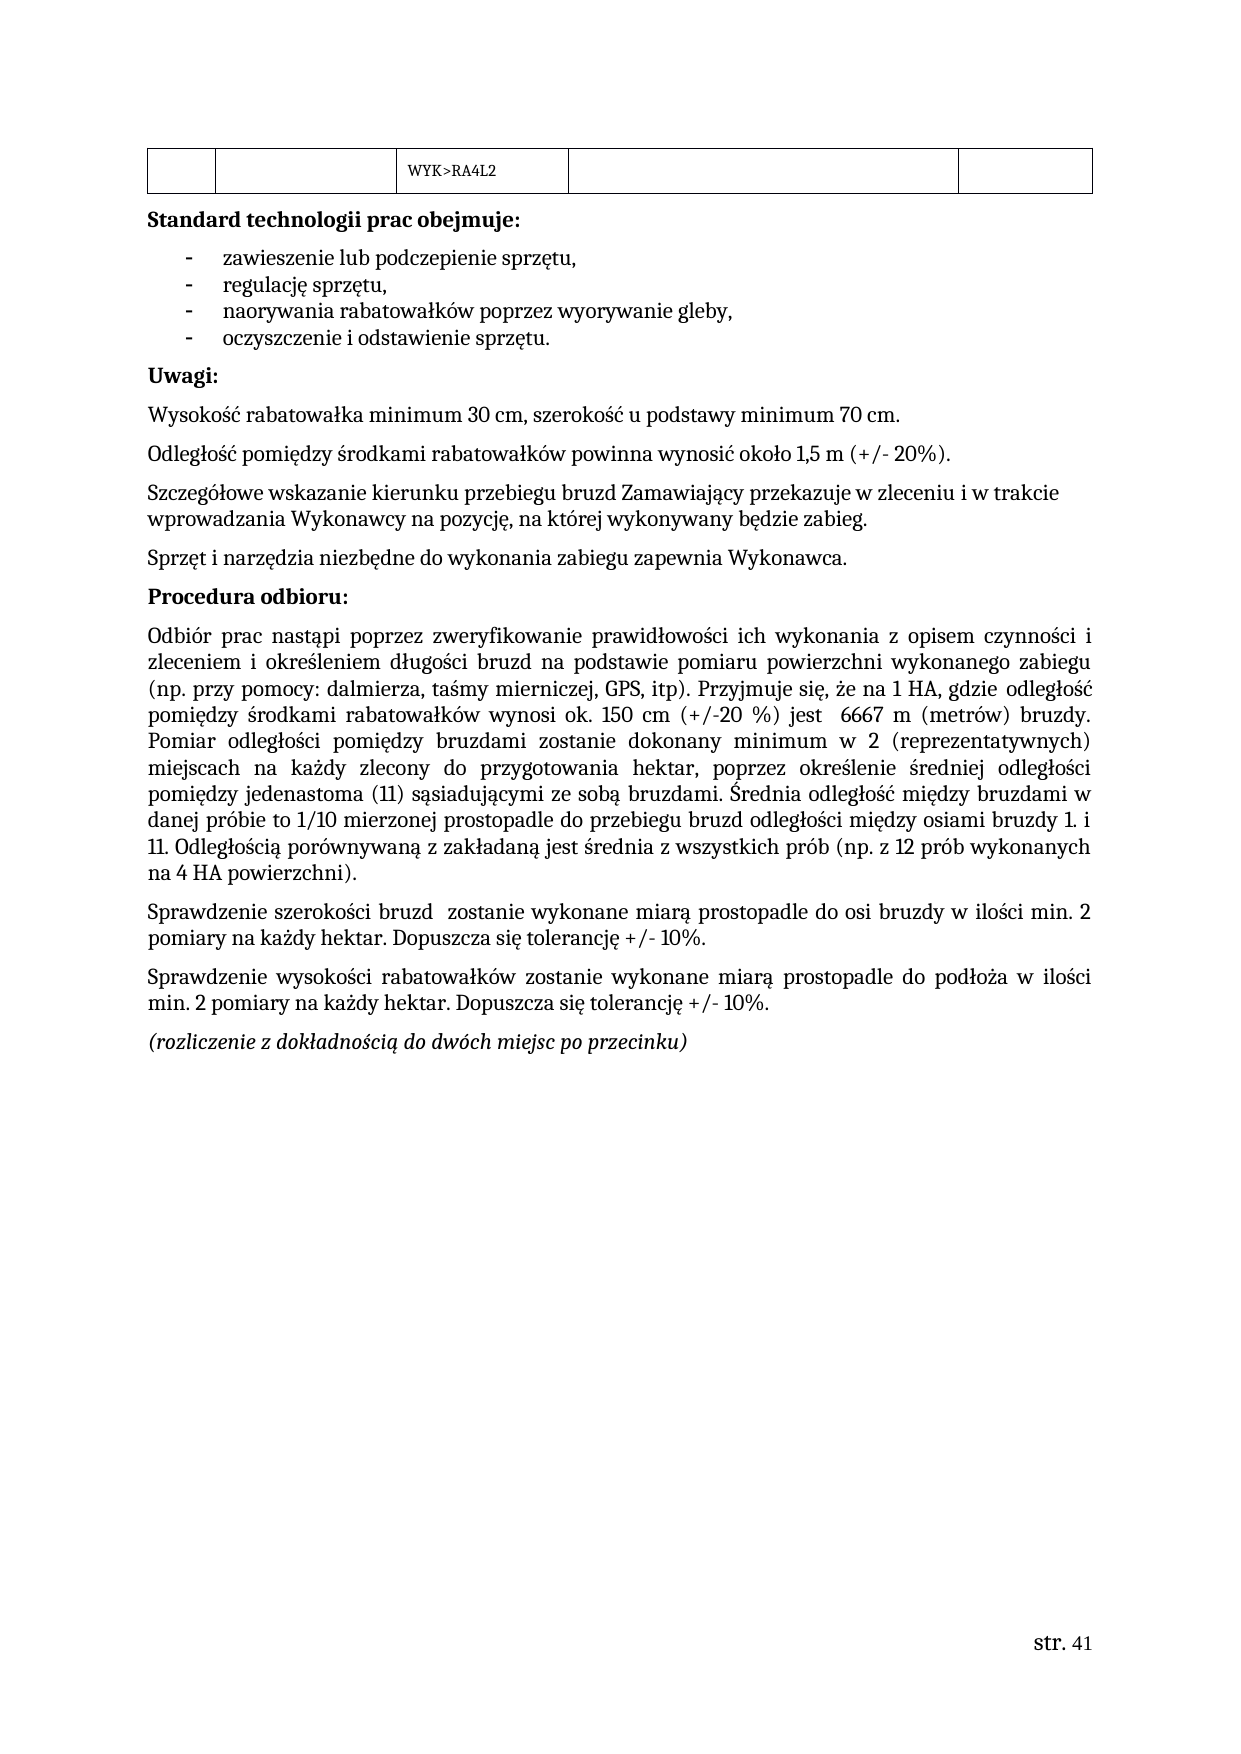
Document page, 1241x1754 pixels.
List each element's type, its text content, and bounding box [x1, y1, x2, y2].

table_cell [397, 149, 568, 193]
list oczyszczenie i odstawienie sprzętu. [185, 324, 1093, 351]
text Uwagi: [148, 363, 1093, 389]
text (rozliczenie z dokładnością do dwóch miejsc po przecinku) [148, 1029, 1093, 1055]
text Procedura odbioru: [148, 584, 1093, 610]
text Sprawdzenie szerokości bruzd zostanie wykonane miarą prostopadle do osi bruzdy w ilości min. 2 pomiary na każdy hektar. Dopuszcza się tolerancję +/- 10%. [148, 899, 1093, 951]
text Wysokość rabatowałka minimum 30 cm, szerokość u podstawy minimum 70 cm. [148, 402, 1093, 428]
text Sprawdzenie wysokości rabatowałków zostanie wykonane miarą prostopadle do podłoża w ilości min. 2 pomiary na każdy hektar. Dopuszcza się tolerancję +/- 10%. [148, 964, 1093, 1017]
list regulację sprzętu, [185, 272, 1093, 298]
text Odległość pomiędzy środkami rabatowałków powinna wynosić około 1,5 m (+/- 20%). [148, 441, 1093, 467]
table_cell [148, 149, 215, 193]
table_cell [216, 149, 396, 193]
text Odbiór prac nastąpi poprzez zweryfikowanie prawidłowości ich wykonania z opisem czynności i zleceniem i określeniem długości bruzd na podstawie pomiaru powierzchni wykonanego zabiegu (np. przy pomocy: dalmierza, taśmy mierniczej, GPS, itp). Przyjmuje się, że na 1 HA, gdzie odległość pomiędzy środkami rabatowałków wynosi ok. 150 cm (+/-20 %) jest 6667 m (metrów) bruzdy. Pomiar odległości pomiędzy bruzdami zostanie dokonany minimum w 2 (reprezentatywnych) miejscach na każdy zlecony do przygotowania hektar, poprzez określenie średniej odległości pomiędzy jedenastoma (11) sąsiadującymi ze sobą bruzdami. Średnia odległość między bruzdami w danej próbie to 1/10 mierzonej prostopadle do przebiegu bruzd odległości między osiami bruzdy 1. i 11. Odległością porównywaną z zakładaną jest średnia z wszystkich prób (np. z 12 prób wykonanych na 4 HA powierzchni). [148, 623, 1093, 886]
list zawieszenie lub podczepienie sprzętu, [185, 245, 1093, 272]
text Sprzęt i narzędzia niezbędne do wykonania zabiegu zapewnia Wykonawca. [148, 545, 1093, 571]
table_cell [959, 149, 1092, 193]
text Standard technologii prac obejmuje: [148, 206, 1093, 233]
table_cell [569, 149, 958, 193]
list naorywania rabatowałków poprzez wyorywanie gleby, [185, 298, 1093, 324]
text Szczegółowe wskazanie kierunku przebiegu bruzd Zamawiający przekazuje w zleceniu i w trakcie wprowadzania Wykonawcy na pozycję, na której wykonywany będzie zabieg. [148, 480, 1093, 532]
